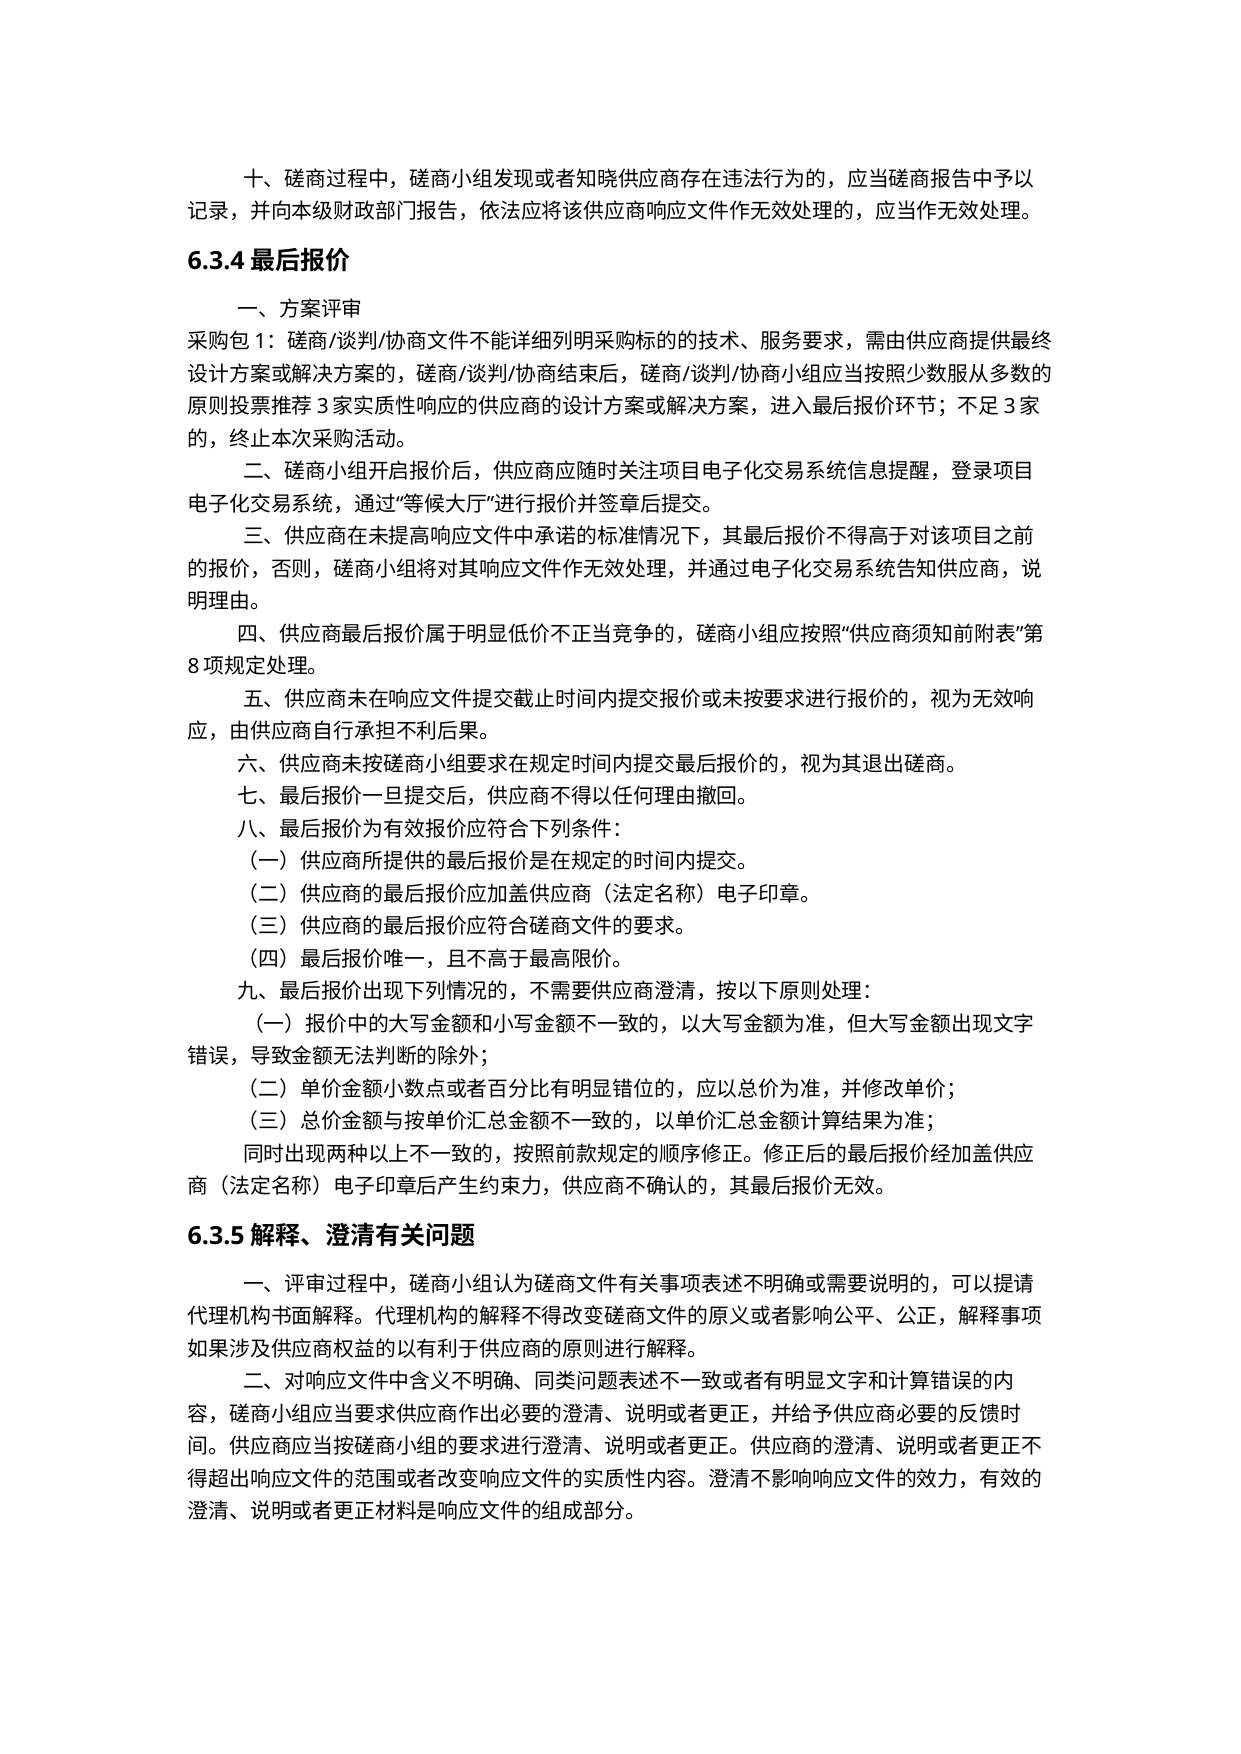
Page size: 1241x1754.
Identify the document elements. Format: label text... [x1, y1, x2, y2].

text 三、供应商在未提高响应文件中承诺的标准情况下，其最后报价不得高于对该项目之前的报价，否则，磋商小组将对其响应文件作无效处理，并通过电子化交易系统告知供应商，说明理由。 [187, 519, 1053, 617]
text （二）单价金额小数点或者百分比有明显错位的，应以总价为准，并修改单价； [187, 1072, 1053, 1104]
text （三）总价金额与按单价汇总金额不一致的，以单价汇总金额计算结果为准； [187, 1104, 1053, 1137]
text 五、供应商未在响应文件提交截止时间内提交报价或未按要求进行报价的，视为无效响应，由供应商自行承担不利后果。 [187, 682, 1053, 747]
text 6.3.4最后报价 [187, 227, 1053, 292]
text 采购包1：磋商/谈判/协商文件不能详细列明采购标的的技术、服务要求，需由供应商提供最终设计方案或解决方案的，磋商/谈判/协商结束后，磋商/谈判/协商小组应当按照少数服从多数的原则投票推荐3家实质性响应的供应商的设计方案或解决方案，进入最后报价环节；不足3家的，终止本次采购活动。 [187, 324, 1053, 454]
text 6.3.5解释、澄清有关问题 [187, 1202, 1053, 1267]
text 七、最后报价一旦提交后，供应商不得以任何理由撤回。 [187, 779, 1053, 812]
text 同时出现两种以上不一致的，按照前款规定的顺序修正。修正后的最后报价经加盖供应商（法定名称）电子印章后产生约束力，供应商不确认的，其最后报价无效。 [187, 1137, 1053, 1202]
text 十、磋商过程中，磋商小组发现或者知晓供应商存在违法行为的，应当磋商报告中予以记录，并向本级财政部门报告，依法应将该供应商响应文件作无效处理的，应当作无效处理。 [187, 162, 1053, 227]
text 九、最后报价出现下列情况的，不需要供应商澄清，按以下原则处理： [187, 974, 1053, 1007]
text 一、方案评审 [187, 292, 1053, 324]
text 一、评审过程中，磋商小组认为磋商文件有关事项表述不明确或需要说明的，可以提请代理机构书面解释。代理机构的解释不得改变磋商文件的原义或者影响公平、公正，解释事项如果涉及供应商权益的以有利于供应商的原则进行解释。 [187, 1267, 1053, 1364]
text （一）报价中的大写金额和小写金额不一致的，以大写金额为准，但大写金额出现文字错误，导致金额无法判断的除外； [187, 1007, 1053, 1072]
text （四）最后报价唯一，且不高于最高限价。 [187, 942, 1053, 974]
text （二）供应商的最后报价应加盖供应商（法定名称）电子印章。 [187, 877, 1053, 909]
text 四、供应商最后报价属于明显低价不正当竞争的，磋商小组应按照“供应商须知前附表”第8项规定处理。 [187, 617, 1053, 682]
text （一）供应商所提供的最后报价是在规定的时间内提交。 [187, 844, 1053, 877]
text 八、最后报价为有效报价应符合下列条件： [187, 812, 1053, 844]
text 六、供应商未按磋商小组要求在规定时间内提交最后报价的，视为其退出磋商。 [187, 747, 1053, 779]
text （三）供应商的最后报价应符合磋商文件的要求。 [187, 909, 1053, 942]
text 二、对响应文件中含义不明确、同类问题表述不一致或者有明显文字和计算错误的内容，磋商小组应当要求供应商作出必要的澄清、说明或者更正，并给予供应商必要的反馈时间。供应商应当按磋商小组的要求进行澄清、说明或者更正。供应商的澄清、说明或者更正不得超出响应文件的范围或者改变响应文件的实质性内容。澄清不影响响应文件的效力，有效的澄清、说明或者更正材料是响应文件的组成部分。 [187, 1364, 1053, 1527]
text 二、磋商小组开启报价后，供应商应随时关注项目电子化交易系统信息提醒，登录项目电子化交易系统，通过“等候大厅”进行报价并签章后提交。 [187, 454, 1053, 519]
